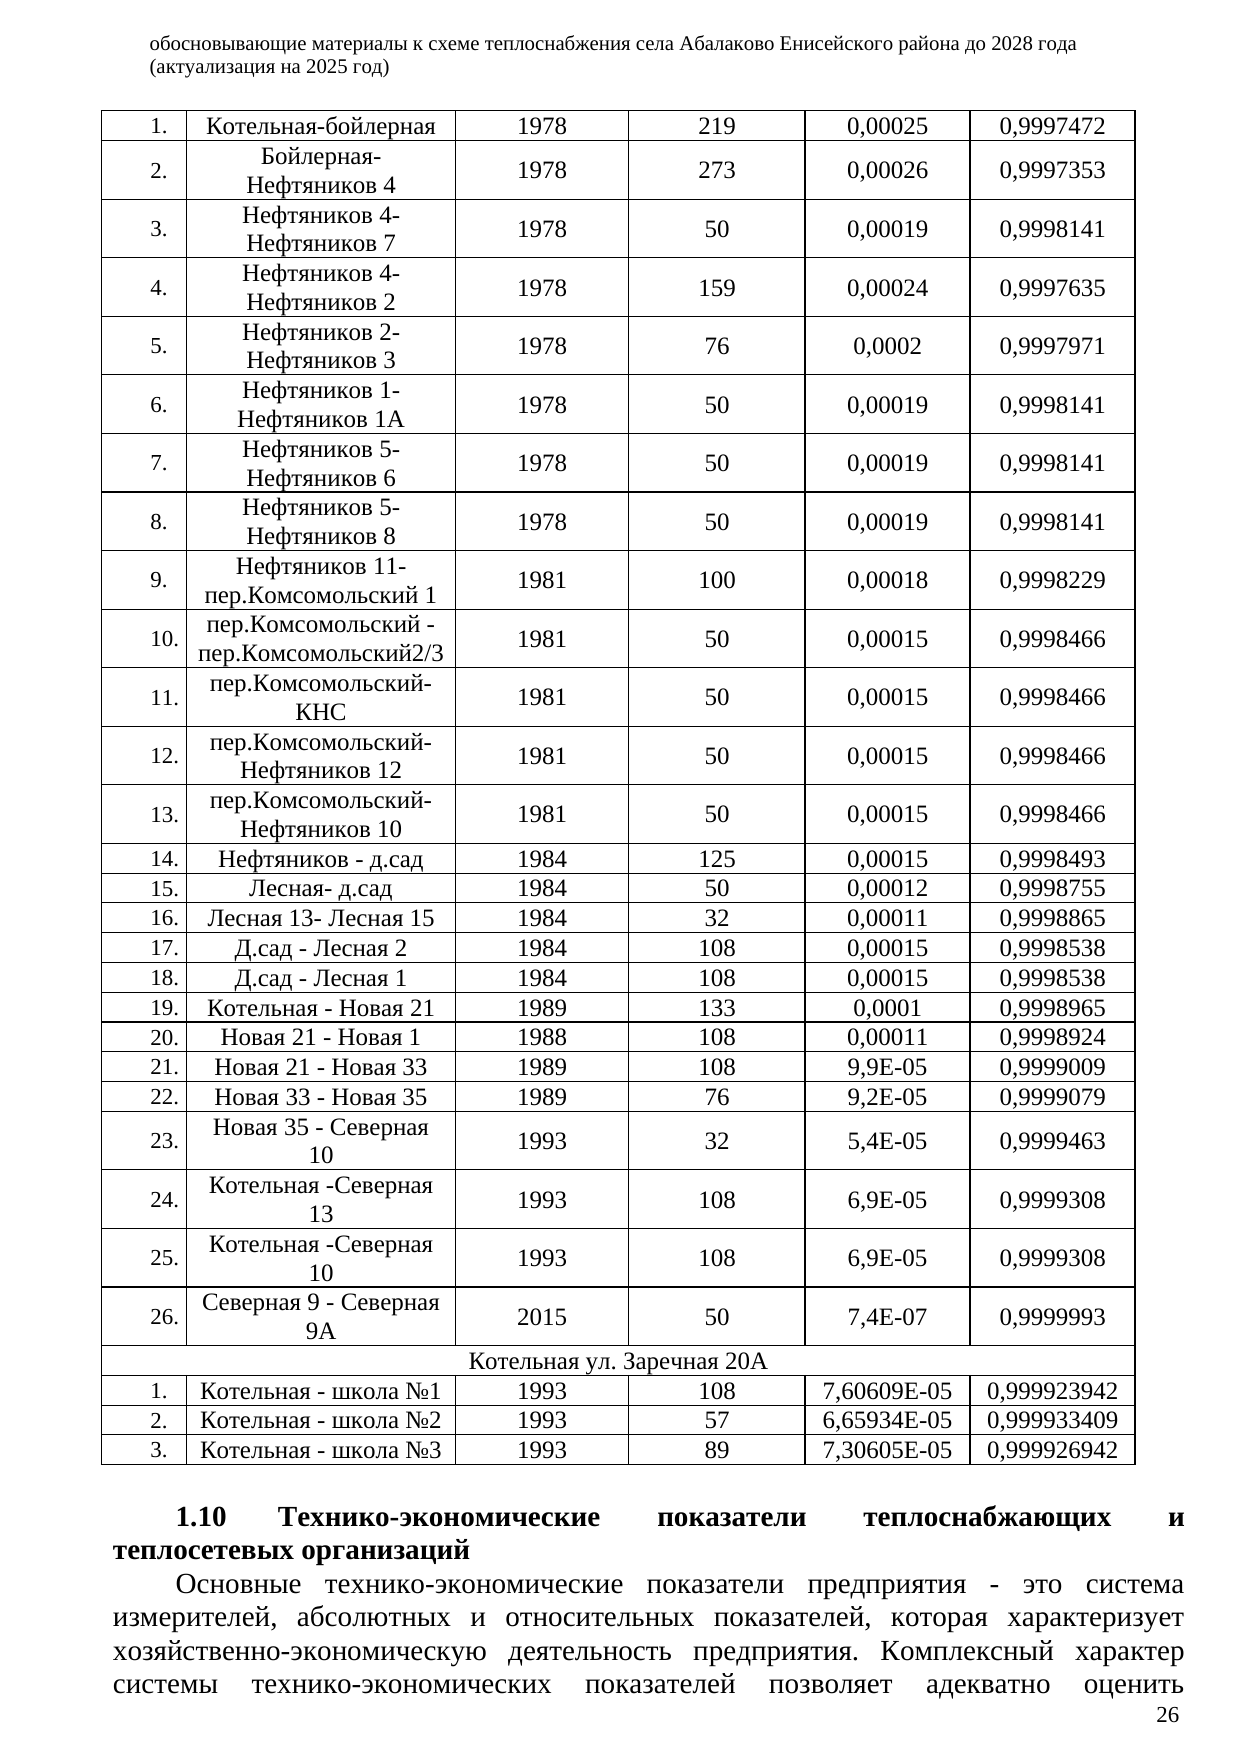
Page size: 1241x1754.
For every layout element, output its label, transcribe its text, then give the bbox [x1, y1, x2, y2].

table_cell 1981 [456, 668, 628, 726]
table_cell Новая 21 - Новая 1 [187, 1023, 455, 1051]
table_cell 0,9998466 [971, 610, 1134, 667]
table_cell [102, 1288, 186, 1345]
table_cell 1978 [456, 375, 628, 433]
table_cell 50 [629, 874, 804, 902]
table_cell 0,9998466 [971, 727, 1134, 784]
table_cell 125 [629, 844, 804, 872]
table_cell 1993 [456, 1170, 628, 1228]
table_cell 273 [629, 141, 804, 199]
table_cell [102, 551, 186, 608]
table_cell Котельная - Новая 21 [187, 993, 455, 1021]
table_cell пер.Комсомольский-Нефтяников 10 [187, 785, 455, 843]
table_cell [102, 668, 186, 726]
table_cell 7,60609E-05 [806, 1376, 969, 1404]
table_cell 50 [629, 200, 804, 257]
table_cell 0,00015 [806, 963, 969, 992]
table_cell 6,9E-05 [806, 1229, 969, 1286]
table_cell [102, 1052, 186, 1081]
table_cell Нефтяников 5-Нефтяников 6 [187, 434, 455, 491]
table_cell Нефтяников 11-пер.Комсомольский 1 [187, 551, 455, 608]
table_cell 0,9999308 [971, 1170, 1134, 1228]
table_cell 0,00015 [806, 933, 969, 962]
table_cell 0,999926942 [971, 1435, 1134, 1464]
table_cell 1981 [456, 785, 628, 843]
table_cell 1978 [456, 493, 628, 550]
table_cell 1989 [456, 1052, 628, 1081]
table_cell 50 [629, 434, 804, 491]
table_cell 50 [629, 1288, 804, 1345]
table_cell Новая 35 - Северная 10 [187, 1112, 455, 1169]
table_cell 0,999933409 [971, 1406, 1134, 1434]
table_cell 50 [629, 785, 804, 843]
table_cell 1978 [456, 141, 628, 199]
table_cell 0,00012 [806, 874, 969, 902]
table_cell [102, 1229, 186, 1286]
table_cell 108 [629, 1023, 804, 1051]
table_cell Новая 33 - Новая 35 [187, 1082, 455, 1111]
table_cell [102, 610, 186, 667]
table_cell 1978 [456, 317, 628, 374]
table_cell [102, 844, 186, 872]
table_cell 1984 [456, 933, 628, 962]
table_cell [102, 258, 186, 316]
table_cell Котельная - школа №2 [187, 1406, 455, 1434]
table_cell 0,9998965 [971, 993, 1134, 1021]
table_cell 219 [629, 111, 804, 140]
table_cell 0,9998924 [971, 1023, 1134, 1051]
table_cell 5,4E-05 [806, 1112, 969, 1169]
table_cell 1993 [456, 1112, 628, 1169]
table_cell 0,00011 [806, 903, 969, 932]
table_cell 0,9999009 [971, 1052, 1134, 1081]
table_cell Нефтяников 5-Нефтяников 8 [187, 493, 455, 550]
table_cell [102, 933, 186, 962]
table_cell 0,0001 [806, 993, 969, 1021]
table_cell пер.Комсомольский-Нефтяников 12 [187, 727, 455, 784]
table_cell 1993 [456, 1435, 628, 1464]
table_cell 1978 [456, 200, 628, 257]
table_cell 89 [629, 1435, 804, 1464]
table_cell 57 [629, 1406, 804, 1434]
table_cell Северная 9 - Северная 9А [187, 1288, 455, 1345]
table_cell 0,9999463 [971, 1112, 1134, 1169]
table_cell Бойлерная-Нефтяников 4 [187, 141, 455, 199]
table_cell 0,9998229 [971, 551, 1134, 608]
table_cell 32 [629, 903, 804, 932]
table_cell [102, 317, 186, 374]
table_cell 0,9998141 [971, 493, 1134, 550]
table_cell 0,00019 [806, 493, 969, 550]
table_cell Новая 21 - Новая 33 [187, 1052, 455, 1081]
table_cell Нефтяников 2-Нефтяников 3 [187, 317, 455, 374]
table_cell 50 [629, 375, 804, 433]
table_cell 9,2E-05 [806, 1082, 969, 1111]
table_cell [102, 1406, 186, 1434]
table_cell 108 [629, 1376, 804, 1404]
table_cell 0,9998466 [971, 785, 1134, 843]
table_cell 1978 [456, 111, 628, 140]
table_cell Д.сад - Лесная 1 [187, 963, 455, 992]
table_cell 0,00026 [806, 141, 969, 199]
table_cell 1981 [456, 610, 628, 667]
table_cell [102, 874, 186, 902]
table_cell Лесная- д.сад [187, 874, 455, 902]
table_cell Нефтяников 4-Нефтяников 7 [187, 200, 455, 257]
table_cell 76 [629, 1082, 804, 1111]
table_cell [102, 1023, 186, 1051]
table_cell 1989 [456, 993, 628, 1021]
table_cell [102, 434, 186, 491]
table_cell Котельная -Северная 10 [187, 1229, 455, 1286]
table_cell [102, 375, 186, 433]
table_cell 108 [629, 1170, 804, 1228]
table_cell 0,00019 [806, 434, 969, 491]
table_cell 108 [629, 963, 804, 992]
table_cell 0,9998466 [971, 668, 1134, 726]
table_cell 0,9999308 [971, 1229, 1134, 1286]
table_cell 2015 [456, 1288, 628, 1345]
table_cell 0,9998141 [971, 434, 1134, 491]
table_cell 0,00015 [806, 610, 969, 667]
table_cell 0,9997971 [971, 317, 1134, 374]
table_cell [102, 1435, 186, 1464]
table_cell 0,9999079 [971, 1082, 1134, 1111]
table_cell 6,65934E-05 [806, 1406, 969, 1434]
table_cell Лесная 13- Лесная 15 [187, 903, 455, 932]
table_cell 0,0002 [806, 317, 969, 374]
table_cell 1989 [456, 1082, 628, 1111]
table_cell 0,00015 [806, 727, 969, 784]
table_cell 50 [629, 610, 804, 667]
table_cell [102, 963, 186, 992]
table_cell 0,9998755 [971, 874, 1134, 902]
table_cell [102, 1082, 186, 1111]
table_cell 0,00019 [806, 375, 969, 433]
table_cell [102, 1170, 186, 1228]
table_cell [102, 111, 186, 140]
table_cell [102, 493, 186, 550]
table_cell 0,9997472 [971, 111, 1134, 140]
table_cell пер.Комсомольский -пер.Комсомольский2/3 [187, 610, 455, 667]
table_cell [102, 1112, 186, 1169]
table_cell 1984 [456, 874, 628, 902]
table_cell [102, 785, 186, 843]
table_cell 32 [629, 1112, 804, 1169]
table_cell Котельная - школа №1 [187, 1376, 455, 1404]
table_cell 50 [629, 727, 804, 784]
table_cell 0,9997635 [971, 258, 1134, 316]
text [113, 1566, 1185, 1700]
table_cell пер.Комсомольский-КНС [187, 668, 455, 726]
table_cell 1984 [456, 903, 628, 932]
table_cell 50 [629, 668, 804, 726]
table_cell [102, 141, 186, 199]
table_cell 0,00015 [806, 785, 969, 843]
table_cell Котельная - школа №3 [187, 1435, 455, 1464]
table_cell 108 [629, 933, 804, 962]
table_cell 108 [629, 1229, 804, 1286]
table_cell 0,00025 [806, 111, 969, 140]
table_cell 0,999923942 [971, 1376, 1134, 1404]
table_cell 1993 [456, 1376, 628, 1404]
list Технико-экономические показатели теплоснабжающих и теплосетевых организаций [113, 1499, 1185, 1566]
table_cell 0,9998493 [971, 844, 1134, 872]
table_cell 0,00015 [806, 668, 969, 726]
table_cell Котельная -Северная 13 [187, 1170, 455, 1228]
table_cell 1981 [456, 727, 628, 784]
table_cell 100 [629, 551, 804, 608]
table_cell 108 [629, 1052, 804, 1081]
table_cell [102, 1376, 186, 1404]
table_cell Котельная ул. Заречная 20А [102, 1346, 1134, 1375]
table_cell 50 [629, 493, 804, 550]
table_cell 1984 [456, 963, 628, 992]
table_cell 1981 [456, 551, 628, 608]
table_cell 133 [629, 993, 804, 1021]
table_cell 0,00019 [806, 200, 969, 257]
table_cell 1988 [456, 1023, 628, 1051]
table_cell 0,00024 [806, 258, 969, 316]
table_cell 0,00015 [806, 844, 969, 872]
table_cell 0,00011 [806, 1023, 969, 1051]
table_cell 7,30605E-05 [806, 1435, 969, 1464]
table_cell 0,9998141 [971, 200, 1134, 257]
table_cell 1993 [456, 1406, 628, 1434]
table_cell 1978 [456, 258, 628, 316]
table_cell 9,9E-05 [806, 1052, 969, 1081]
table_cell 76 [629, 317, 804, 374]
table_cell 159 [629, 258, 804, 316]
table_cell [102, 200, 186, 257]
table_cell 1993 [456, 1229, 628, 1286]
table_cell 0,9998141 [971, 375, 1134, 433]
table_cell 0,9998538 [971, 963, 1134, 992]
table_cell Нефтяников 1-Нефтяников 1А [187, 375, 455, 433]
table_cell 0,9998538 [971, 933, 1134, 962]
table_cell 6,9E-05 [806, 1170, 969, 1228]
table_cell 1978 [456, 434, 628, 491]
table_cell [102, 993, 186, 1021]
table_cell Нефтяников - д.сад [187, 844, 455, 872]
table_cell Котельная-бойлерная [187, 111, 455, 140]
table_cell 0,00018 [806, 551, 969, 608]
table_cell 0,9999993 [971, 1288, 1134, 1345]
table_cell 0,9998865 [971, 903, 1134, 932]
table_cell 7,4E-07 [806, 1288, 969, 1345]
table_cell 0,9997353 [971, 141, 1134, 199]
table_cell 1984 [456, 844, 628, 872]
table_cell Нефтяников 4-Нефтяников 2 [187, 258, 455, 316]
table_cell Д.сад - Лесная 2 [187, 933, 455, 962]
table_cell [102, 903, 186, 932]
table_cell [102, 727, 186, 784]
